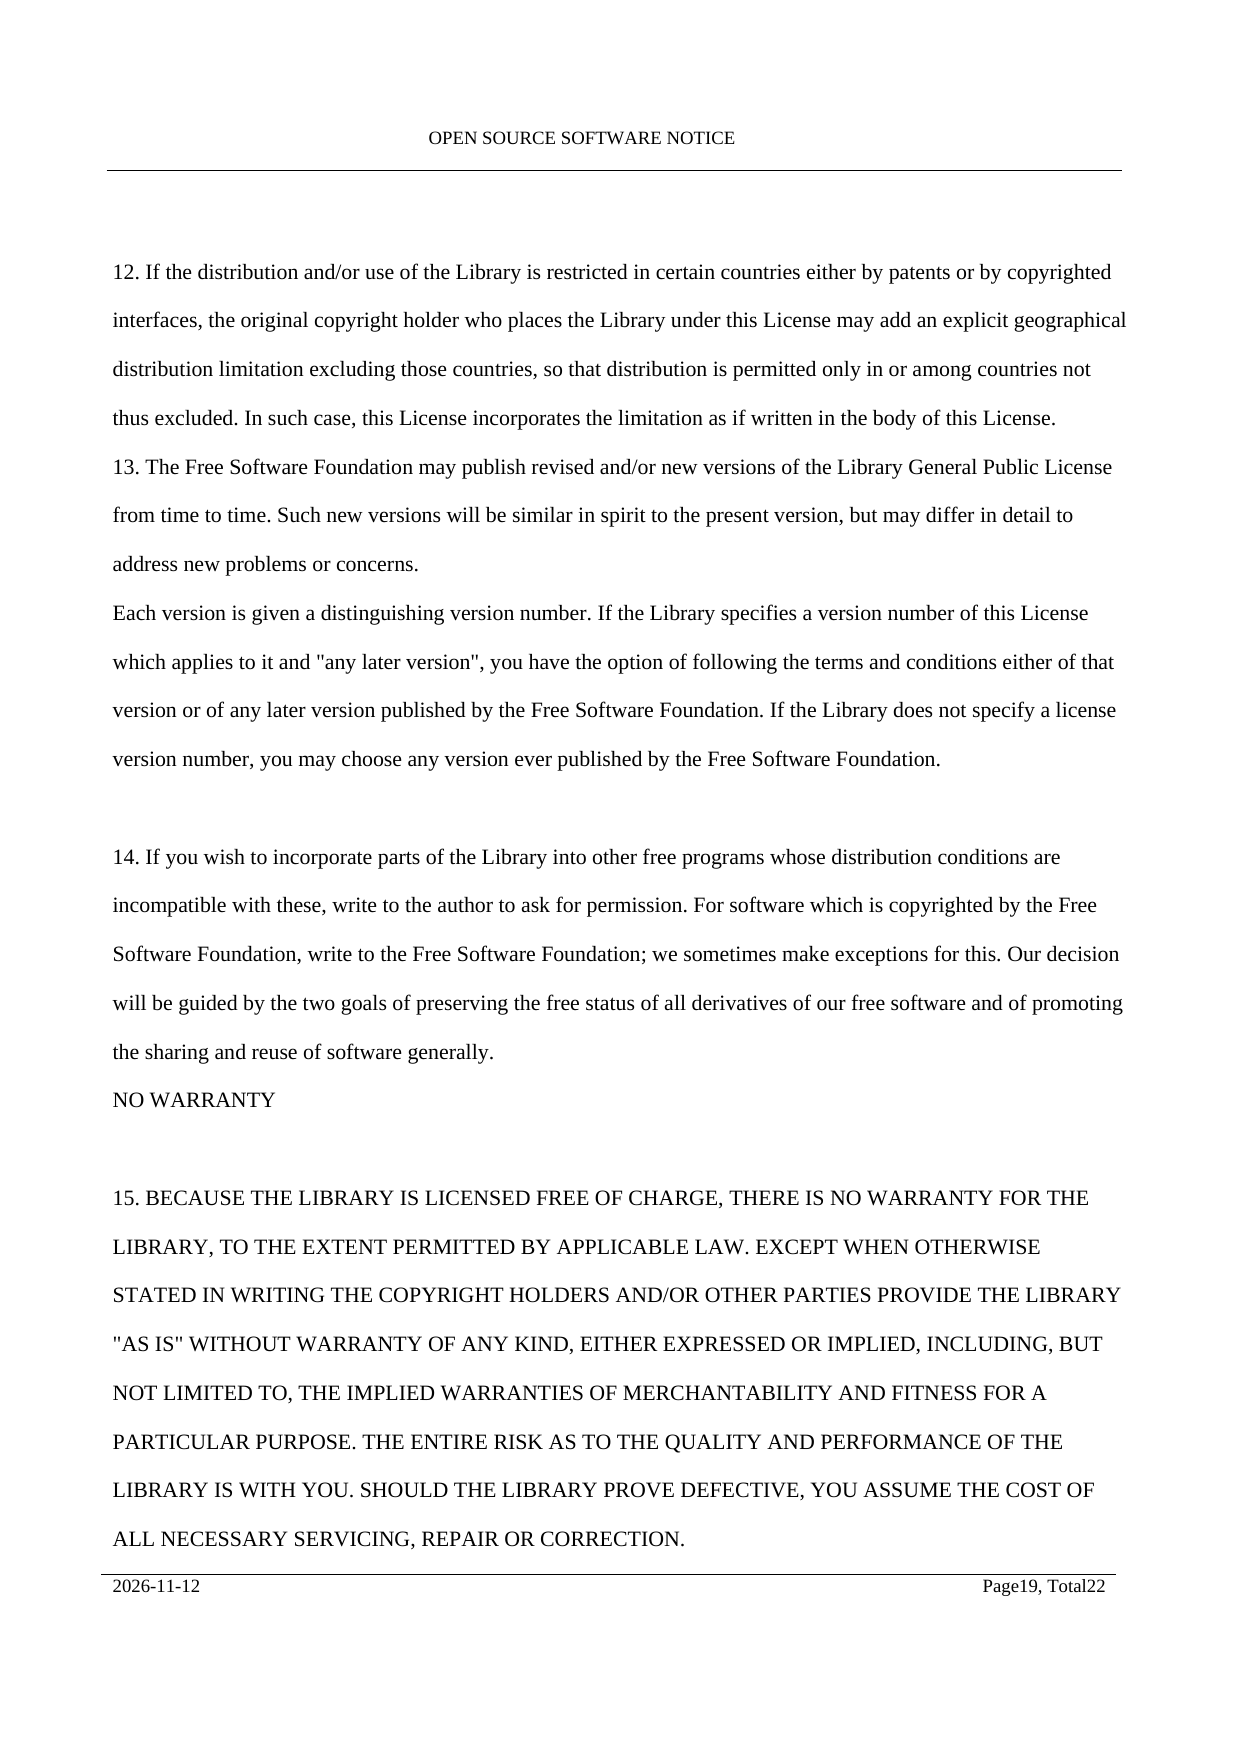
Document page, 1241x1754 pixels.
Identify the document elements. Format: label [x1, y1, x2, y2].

text [112, 206, 1128, 1555]
